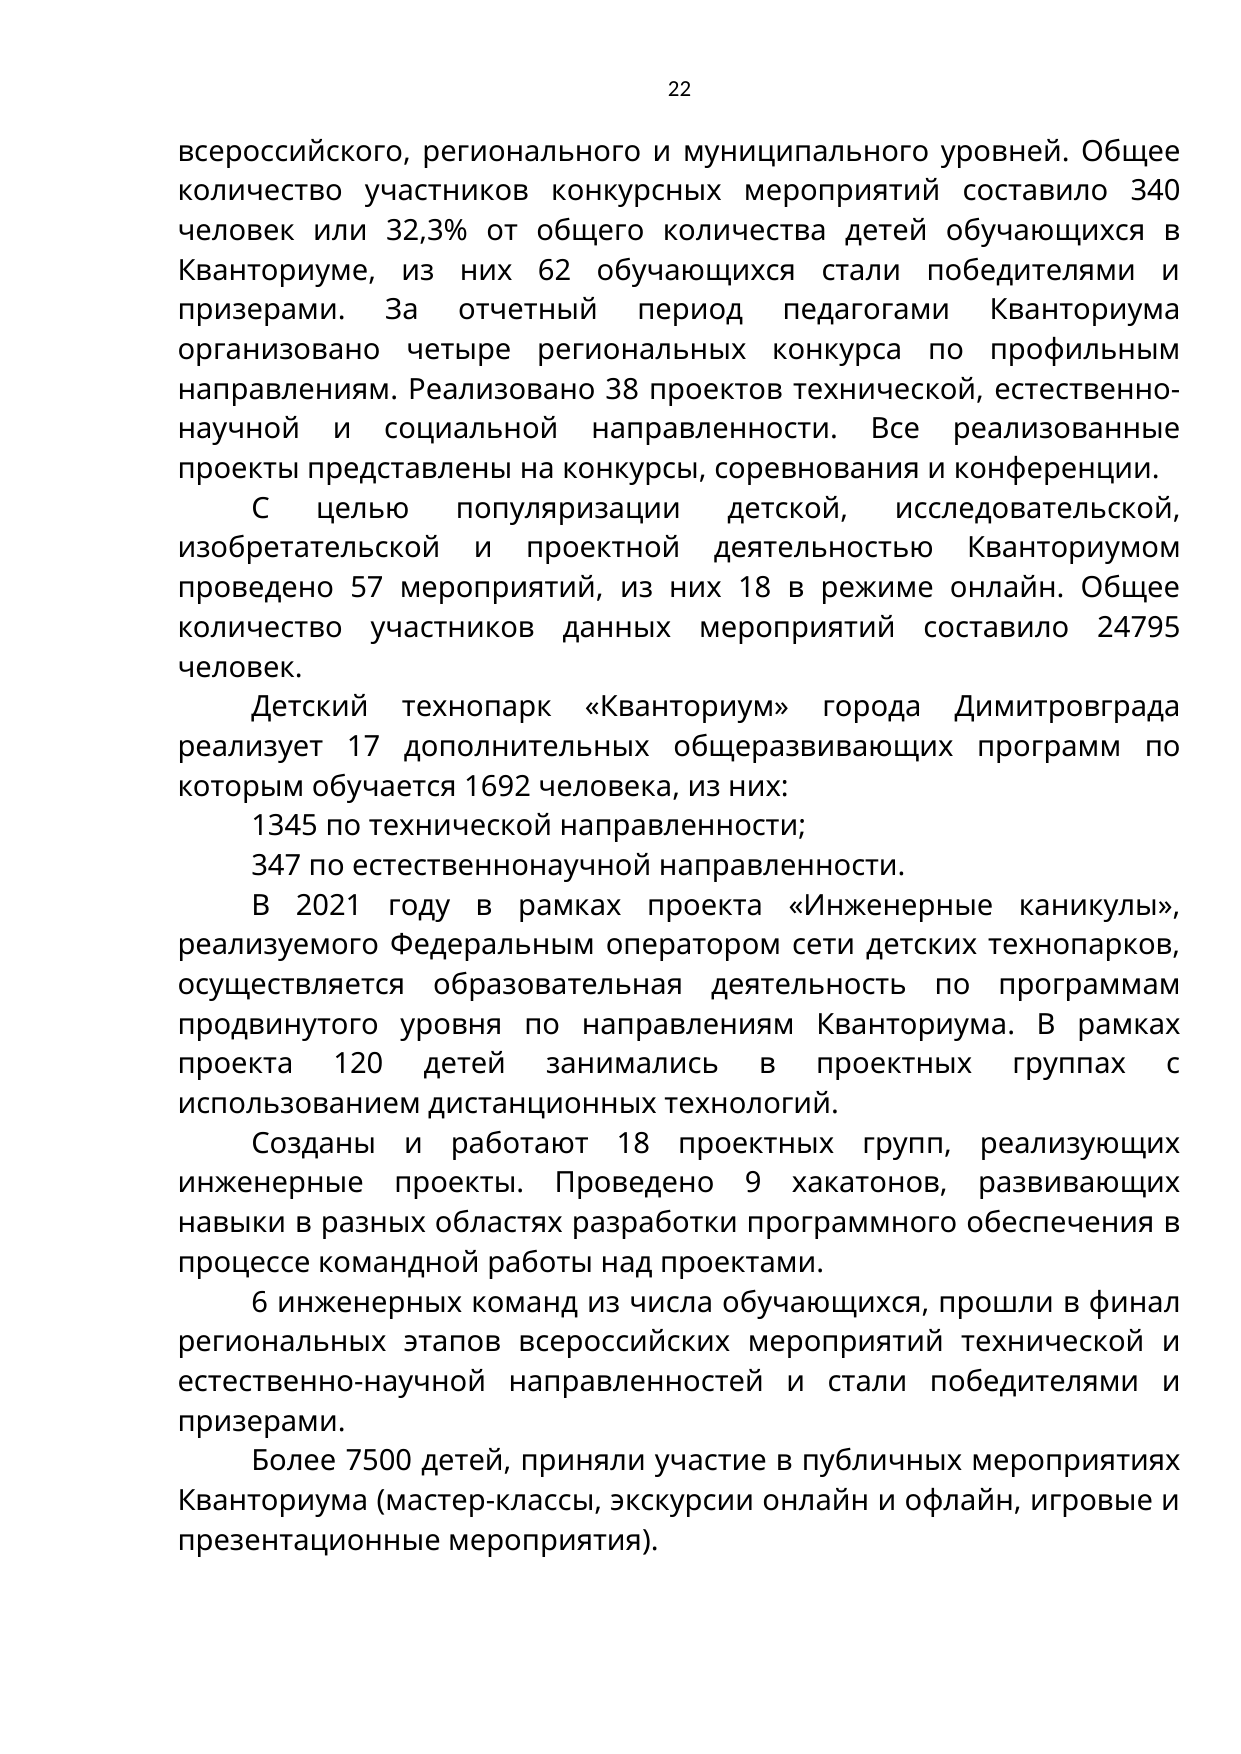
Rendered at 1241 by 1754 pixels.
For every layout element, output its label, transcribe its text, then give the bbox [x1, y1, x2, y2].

text Созданы и работают 18 проектных групп, реализующих инженерные проекты. Проведено 9 хакатонов, развивающих навыки в разных областях разработки программного обеспечения в процессе командной работы над проектами. [177, 1122, 1181, 1281]
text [177, 130, 1181, 487]
text В 2021 году в рамках проекта «Инженерные каникулы», реализуемого Федеральным оператором сети детских технопарков, осуществляется образовательная деятельность по программам продвинутого уровня по направлениям Кванториума. В рамках проекта 120 детей занимались в проектных группах с использованием дистанционных технологий. [177, 884, 1181, 1122]
text Детский технопарк «Кванториум» города Димитровграда реализует 17 дополнительных общеразвивающих программ по которым обучается 1692 человека, из них: [177, 686, 1181, 804]
text 1345 по технической направленности; [177, 804, 1181, 844]
text С целью популяризации детской, исследовательской, изобретательской и проектной деятельностью Кванториумом проведено 57 мероприятий, из них 18 в режиме онлайн. Общее количество участников данных мероприятий составило 24795 человек. [177, 487, 1181, 686]
text 347 по естественнонаучной направленности. [177, 844, 1181, 884]
text 6 инженерных команд из числа обучающихся, прошли в финал региональных этапов всероссийских мероприятий технической и естественно-научной направленностей и стали победителями и призерами. [177, 1281, 1181, 1439]
text Более 7500 детей, приняли участие в публичных мероприятиях Кванториума (мастер-классы, экскурсии онлайн и офлайн, игровые и презентационные мероприятия). [177, 1439, 1181, 1559]
